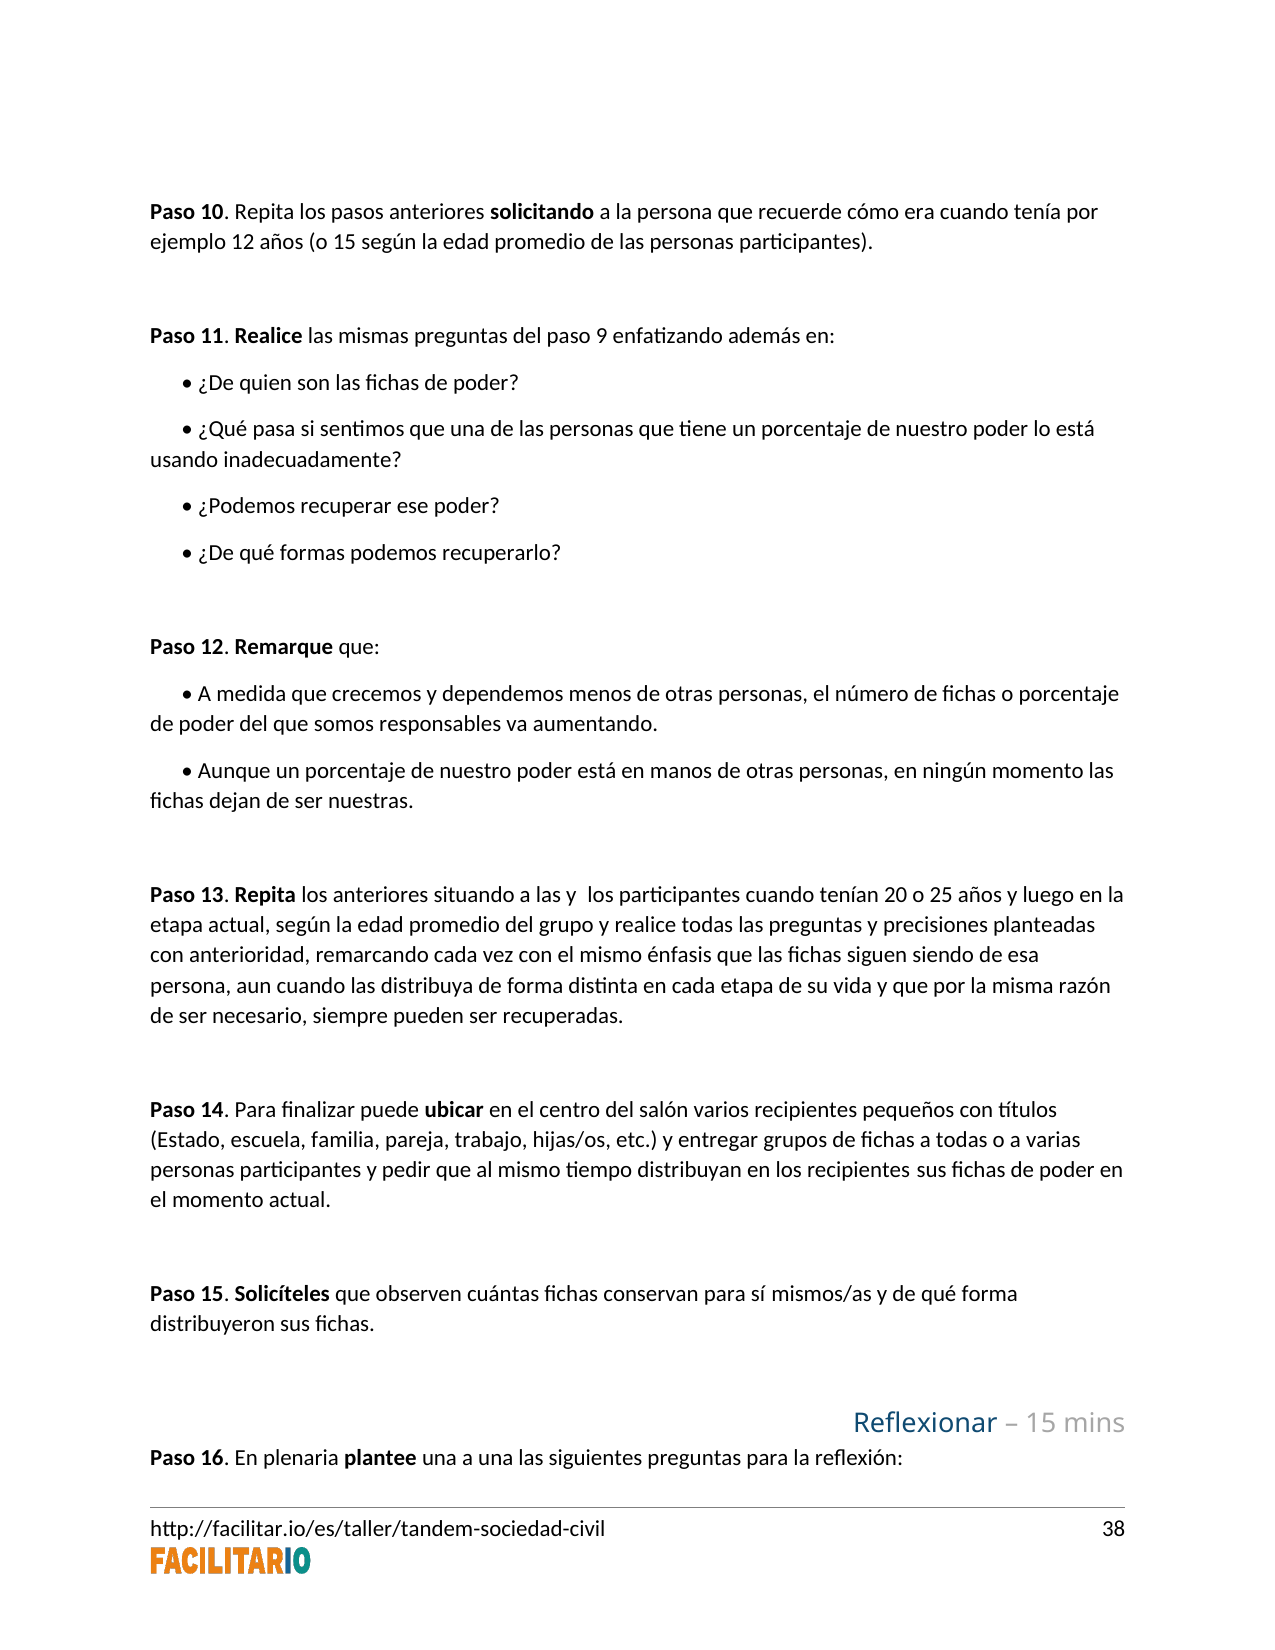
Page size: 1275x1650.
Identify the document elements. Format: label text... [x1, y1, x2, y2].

text Paso 16. En plenaria plantee una a una las siguientes preguntas para la reflexión: [150, 1443, 1125, 1471]
text Paso 12. Remarque que: [150, 632, 1125, 660]
text Paso 10. Repita los pasos anteriores solicitando a la persona que recuerde cómo era cuando tenía por ejemplo 12 años (o 15 según la edad promedio de las personas participantes). [150, 197, 1125, 255]
text • A medida que crecemos y dependemos menos de otras personas, el número de fichas o porcentaje de poder del que somos responsables va aumentando. [150, 679, 1125, 737]
text • ¿Qué pasa si sentimos que una de las personas que tiene un porcentaje de nuestro poder lo está usando inadecuadamente? [150, 414, 1125, 473]
text Paso 14. Para finalizar puede ubicar en el centro del salón varios recipientes pequeños con títulos (Estado, escuela, familia, pareja, trabajo, hijas/os, etc.) y entregar grupos de fichas a todas o a varias personas participantes y pedir que al mismo tiempo distribuyan en los recipientes sus fichas de poder en el momento actual. [150, 1095, 1125, 1213]
text Paso 13. Repita los anteriores situando a las y los participantes cuando tenían 20 o 25 años y luego en la etapa actual, según la edad promedio del grupo y realice todas las preguntas y precisiones planteadas con anterioridad, remarcando cada vez con el mismo énfasis que las fichas siguen siendo de esa persona, aun cuando las distribuya de forma distinta en cada etapa de su vida y que por la misma razón de ser necesario, siempre pueden ser recuperadas. [150, 880, 1125, 1029]
text Paso 15. Solicíteles que observen cuántas fichas conservan para sí mismos/as y de qué forma distribuyeron sus fichas. [150, 1279, 1125, 1337]
subtitle Reflexionar – 15 mins [150, 1403, 1125, 1440]
text Paso 11. Realice las mismas preguntas del paso 9 enfatizando además en: [150, 321, 1125, 349]
text • ¿De qué formas podemos recuperarlo? [150, 538, 1125, 567]
text • ¿Podemos recuperar ese poder? [150, 492, 1125, 520]
text • Aunque un porcentaje de nuestro poder está en manos de otras personas, en ningún momento las fichas dejan de ser nuestras. [150, 756, 1125, 814]
text • ¿De quien son las fichas de poder? [150, 368, 1125, 396]
picture [145, 1544, 315, 1576]
